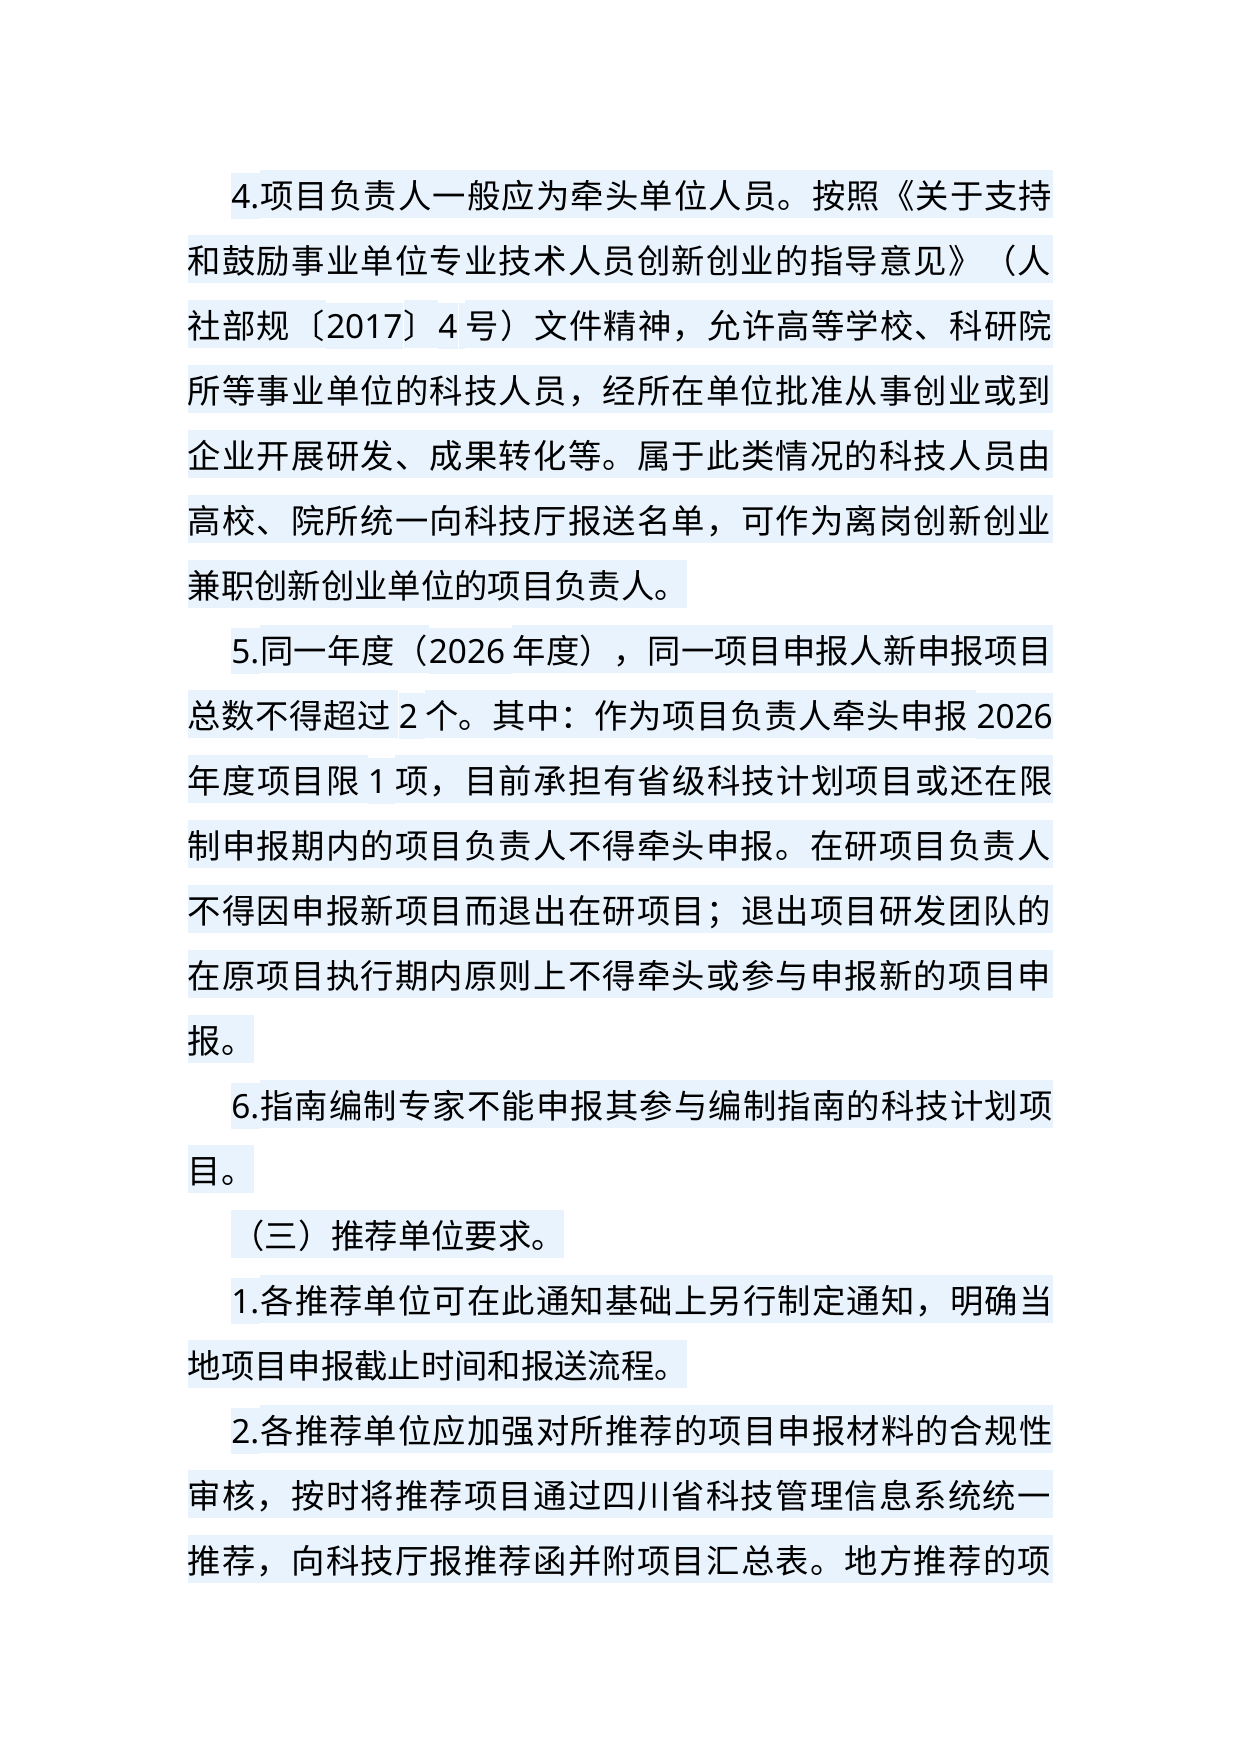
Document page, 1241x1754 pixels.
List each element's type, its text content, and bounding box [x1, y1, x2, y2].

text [187, 1397, 1053, 1592]
text 4.项目负责人一般应为牵头单位人员。按照《关于支持和鼓励事业单位专业技术人员创新创业的指导意见》（人社部规〔2017〕4号）文件精神，允许高等学校、科研院所等事业单位的科技人员，经所在单位批准从事创业或到企业开展研发、成果转化等。属于此类情况的科技人员由高校、院所统一向科技厅报送名单，可作为离岗创新创业、兼职创新创业单位的项目负责人。 [187, 162, 1053, 617]
text 1.各推荐单位可在此通知基础上另行制定通知，明确当地项目申报截止时间和报送流程。 [187, 1267, 1053, 1397]
text （三）推荐单位要求。 [187, 1202, 1053, 1267]
text 6.指南编制专家不能申报其参与编制指南的科技计划项目。 [187, 1072, 1053, 1202]
text 5.同一年度（2026年度），同一项目申报人新申报项目总数不得超过2个。其中：作为项目负责人牵头申报2026年度项目限1项，目前承担有省级科技计划项目或还在限制申报期内的项目负责人不得牵头申报。在研项目负责人不得因申报新项目而退出在研项目；退出项目研发团队的，在原项目执行期内原则上不得牵头或参与申报新的项目申报。 [187, 617, 1053, 1072]
